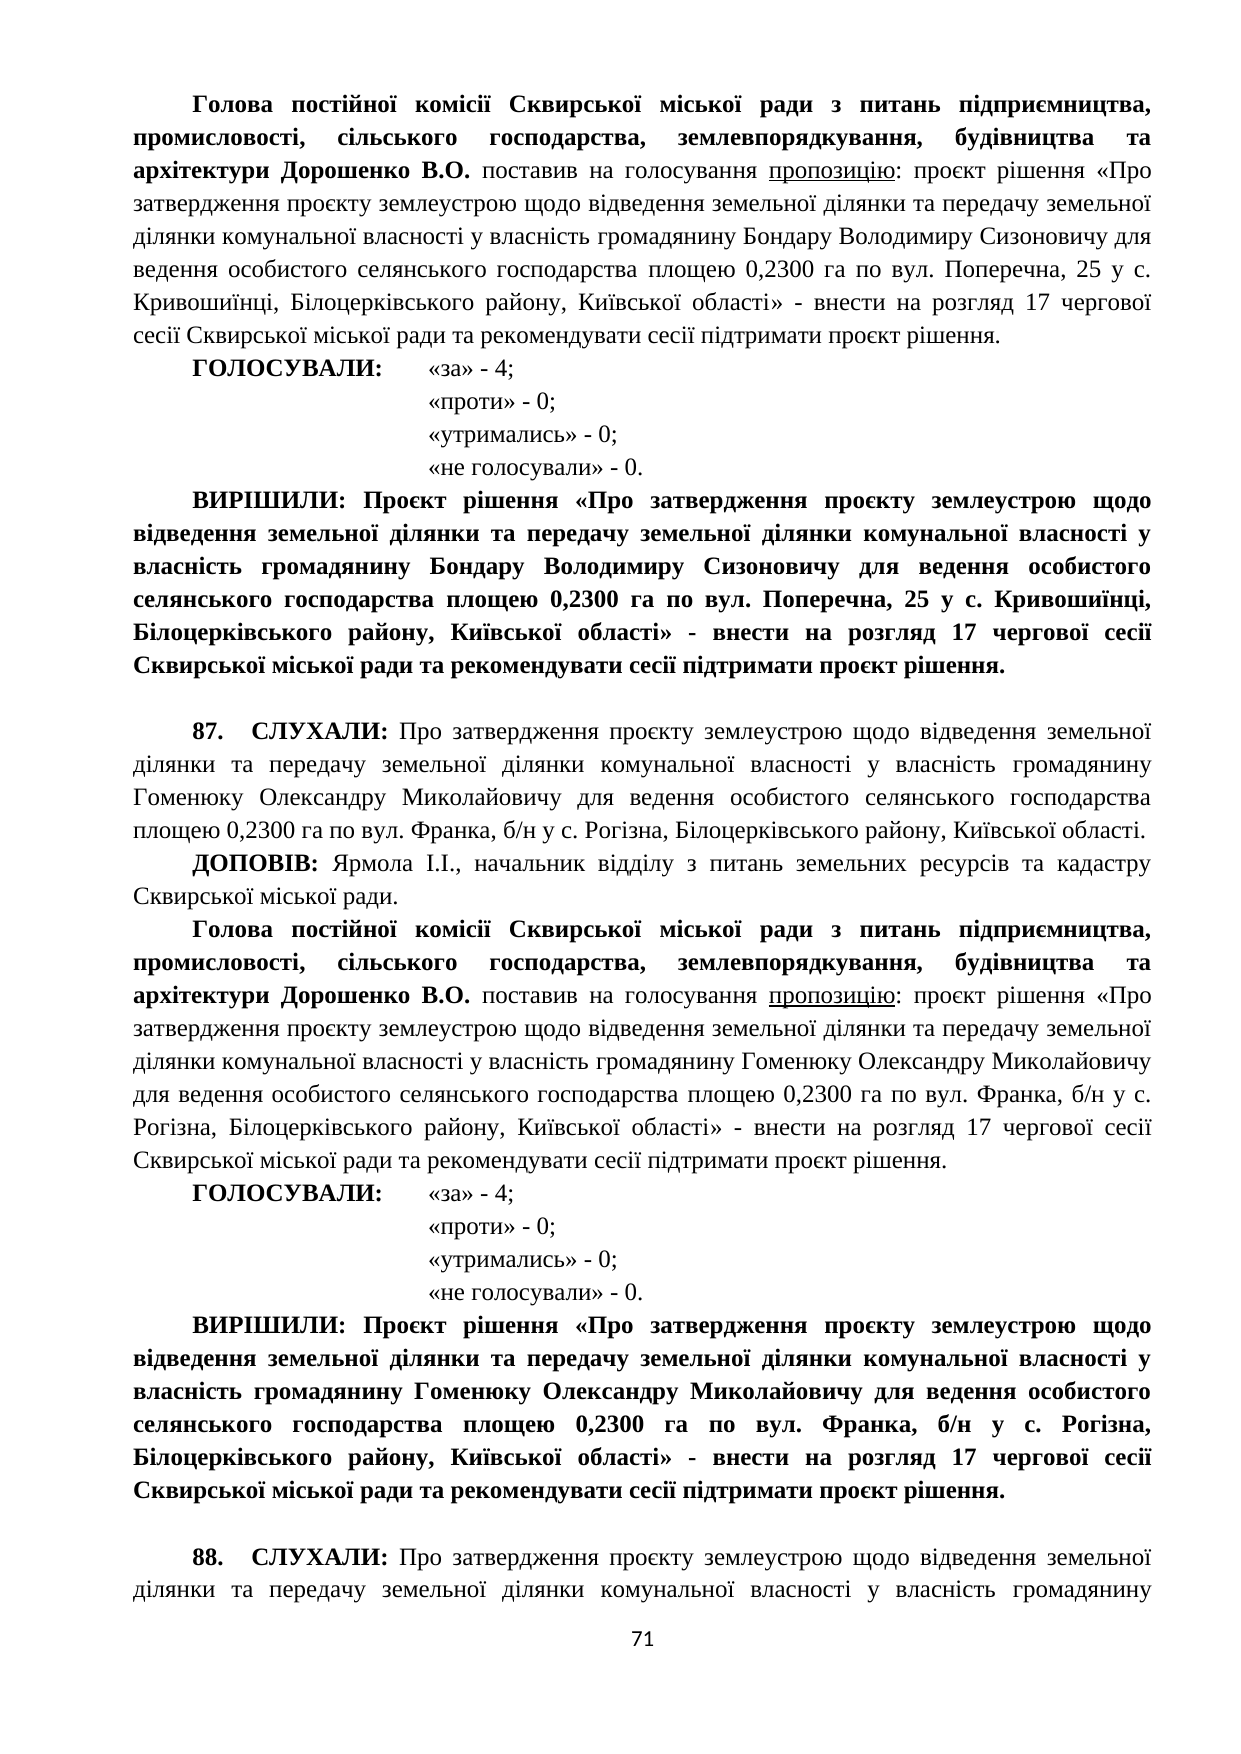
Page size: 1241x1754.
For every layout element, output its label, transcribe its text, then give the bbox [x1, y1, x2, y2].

text «не голосували» - 0. [133, 1277, 1152, 1306]
text «не голосували» - 0. [133, 452, 1152, 481]
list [133, 1542, 1152, 1603]
text «утримались» - 0; [133, 1244, 1152, 1273]
list ГОЛОСУВАЛИ: «за» - 4; [133, 1178, 1152, 1207]
text «проти» - 0; [133, 1211, 1152, 1240]
list ВИРІШИЛИ: Проєкт рішення «Про затвердження проєкту землеустрою щодо відведення земельної ділянки та передачу земельної ділянки комунальної власності у власність громадянину Гоменюку Олександру Миколайовичу для ведення особистого селянського господарства площею 0,2300 га по вул. Франка, б/н у с. Рогізна, Білоцерківського району, Київської області» - внести на розгляд 17 чергової сесії Сквирської міської ради та рекомендувати сесії підтримати проєкт рішення. [133, 1310, 1152, 1504]
list СЛУХАЛИ: Про затвердження проєкту землеустрою щодо відведення земельної ділянки та передачу земельної ділянки комунальної власності у власність громадянину Гоменюку Олександру Миколайовичу для ведення особистого селянського господарства площею 0,2300 га по вул. Франка, б/н у с. Рогізна, Білоцерківського району, Київської області. [133, 716, 1152, 844]
list ГОЛОСУВАЛИ: «за» - 4; [133, 353, 1152, 382]
text Голова постійної комісії Сквирської міської ради з питань підприємництва, промисловості, сільського господарства, землевпорядкування, будівництва та архітектури Дорошенко В.О. поставив на голосування пропозицію: проєкт рішення «Про затвердження проєкту землеустрою щодо відведення земельної ділянки та передачу земельної ділянки комунальної власності у власність громадянину Гоменюку Олександру Миколайовичу для ведення особистого селянського господарства площею 0,2300 га по вул. Франка, б/н у с. Рогізна, Білоцерківського району, Київської області» - внести на розгляд 17 чергової сесії Сквирської міської ради та рекомендувати сесії підтримати проєкт рішення. [133, 914, 1152, 1174]
list ВИРІШИЛИ: Проєкт рішення «Про затвердження проєкту землеустрою щодо відведення земельної ділянки та передачу земельної ділянки комунальної власності у власність громадянину Бондару Володимиру Сизоновичу для ведення особистого селянського господарства площею 0,2300 га по вул. Поперечна, 25 у с. Кривошиїнці, Білоцерківського району, Київської області» - внести на розгляд 17 чергової сесії Сквирської міської ради та рекомендувати сесії підтримати проєкт рішення. [133, 485, 1152, 679]
text Голова постійної комісії Сквирської міської ради з питань підприємництва, промисловості, сільського господарства, землевпорядкування, будівництва та архітектури Дорошенко В.О. поставив на голосування пропозицію: проєкт рішення «Про затвердження проєкту землеустрою щодо відведення земельної ділянки та передачу земельної ділянки комунальної власності у власність громадянину Бондару Володимиру Сизоновичу для ведення особистого селянського господарства площею 0,2300 га по вул. Поперечна, 25 у с. Кривошиїнці, Білоцерківського району, Київської області» - внести на розгляд 17 чергової сесії Сквирської міської ради та рекомендувати сесії підтримати проєкт рішення. [133, 89, 1152, 348]
text «проти» - 0; [133, 386, 1152, 414]
text «утримались» - 0; [133, 419, 1152, 448]
list ДОПОВІВ: Ярмола І.І., начальник відділу з питань земельних ресурсів та кадастру Сквирської міської ради. [133, 848, 1152, 910]
